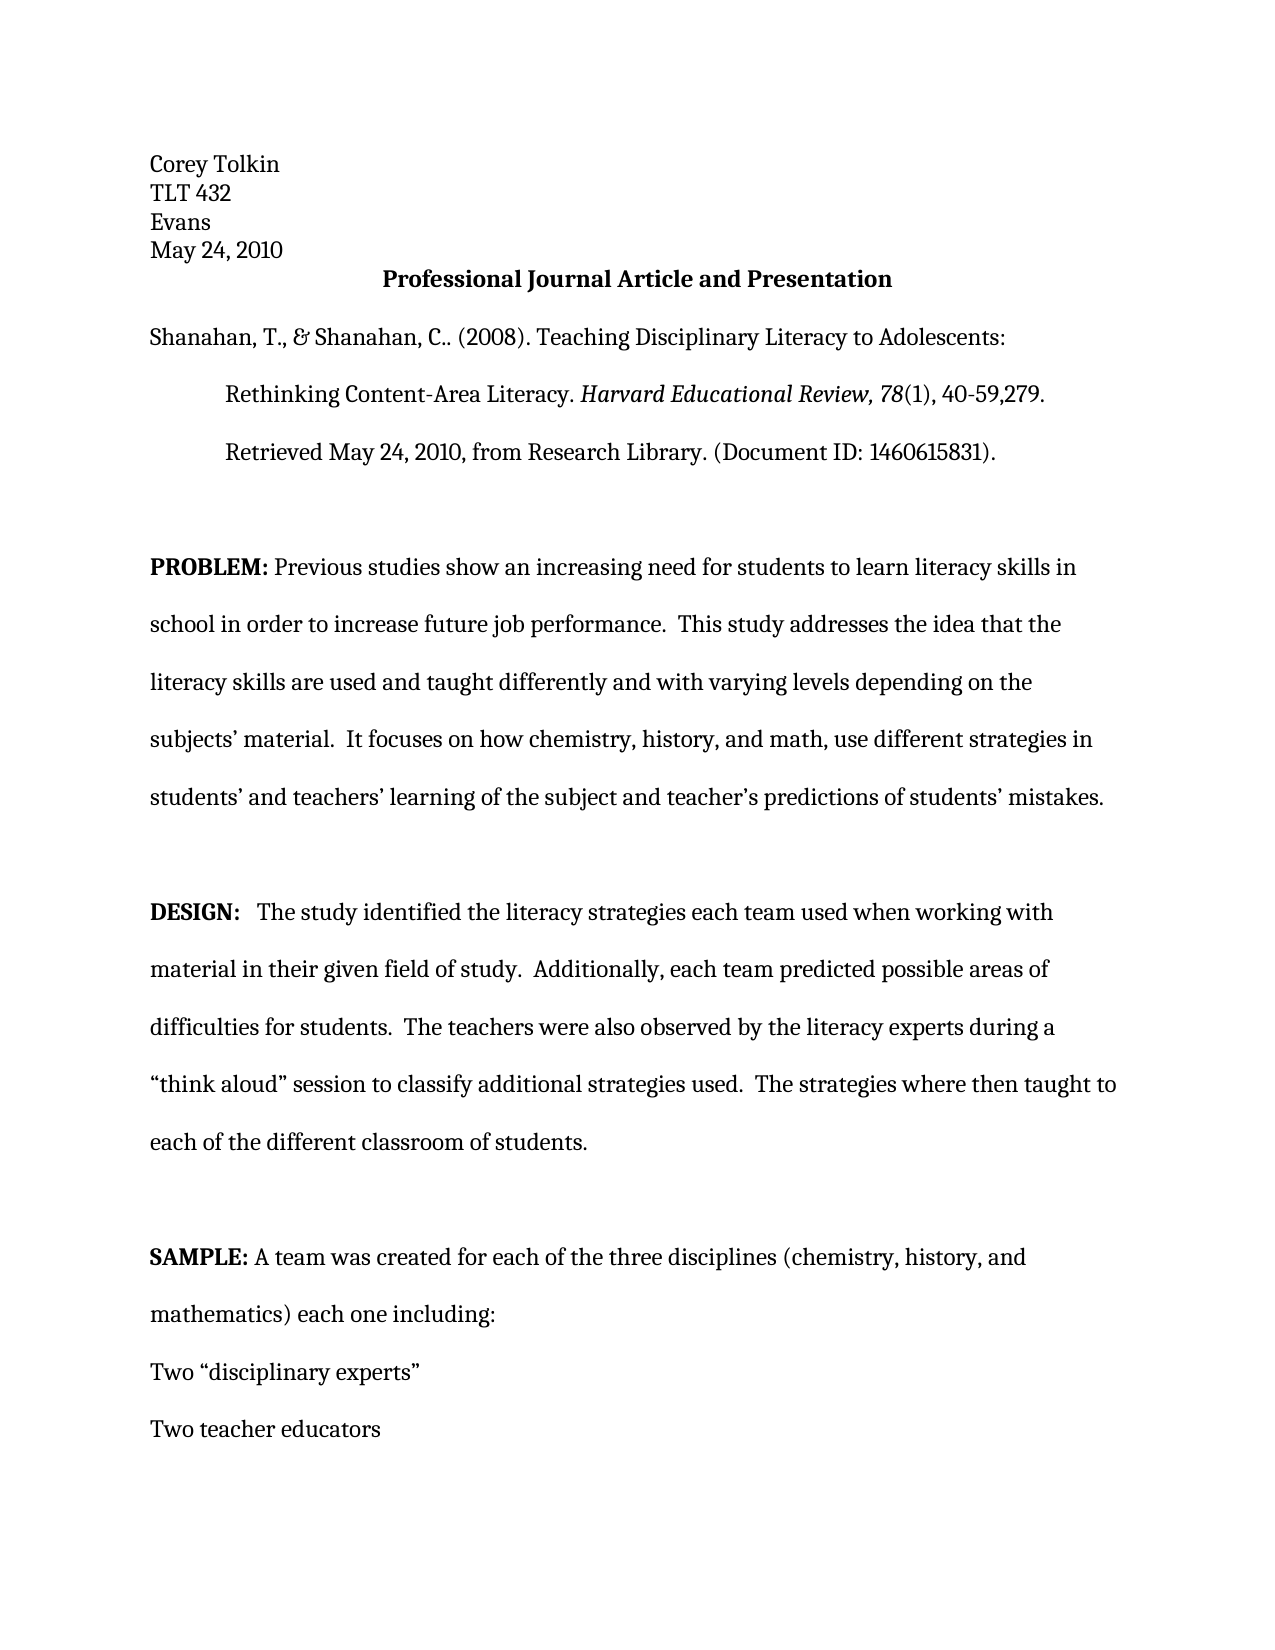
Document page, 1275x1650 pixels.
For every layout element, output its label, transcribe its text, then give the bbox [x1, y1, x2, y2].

text SAMPLE: A team was created for each of the three disciplines (chemistry, history, and mathematics) each one including: [150, 1242, 1125, 1329]
text Two teacher educators [150, 1415, 1125, 1444]
text May 24, 2010 [150, 236, 1125, 265]
text Corey Tolkin [150, 150, 1125, 179]
text Professional Journal Article and Presentation [150, 265, 1125, 294]
text DESIGN: The study identified the literacy strategies each team used when working with material in their given field of study. Additionally, each team predicted possible areas of difficulties for students. The teachers were also observed by the literacy experts during a “think aloud” session to classify additional strategies used. The strategies where then taught to each of the different classroom of students. [150, 897, 1125, 1156]
text PROBLEM: Previous studies show an increasing need for students to learn literacy skills in school in order to increase future job performance. This study addresses the idea that the literacy skills are used and taught differently and with varying levels depending on the subjects’ material. It focuses on how chemistry, history, and math, use different strategies in students’ and teachers’ learning of the subject and teacher’s predictions of students’ mistakes. [150, 552, 1125, 811]
text Evans [150, 207, 1125, 236]
text Two “disciplinary experts” [150, 1357, 1125, 1386]
text Shanahan, T., & Shanahan, C.. (2008). Teaching Disciplinary Literacy to Adolescents: Rethinking Content-Area Literacy. Harvard Educational Review, 78(1), 40-59,279. Retrieved May 24, 2010, from Research Library. (Document ID: 1460615831). [150, 322, 1125, 466]
text TLT 432 [150, 179, 1125, 207]
